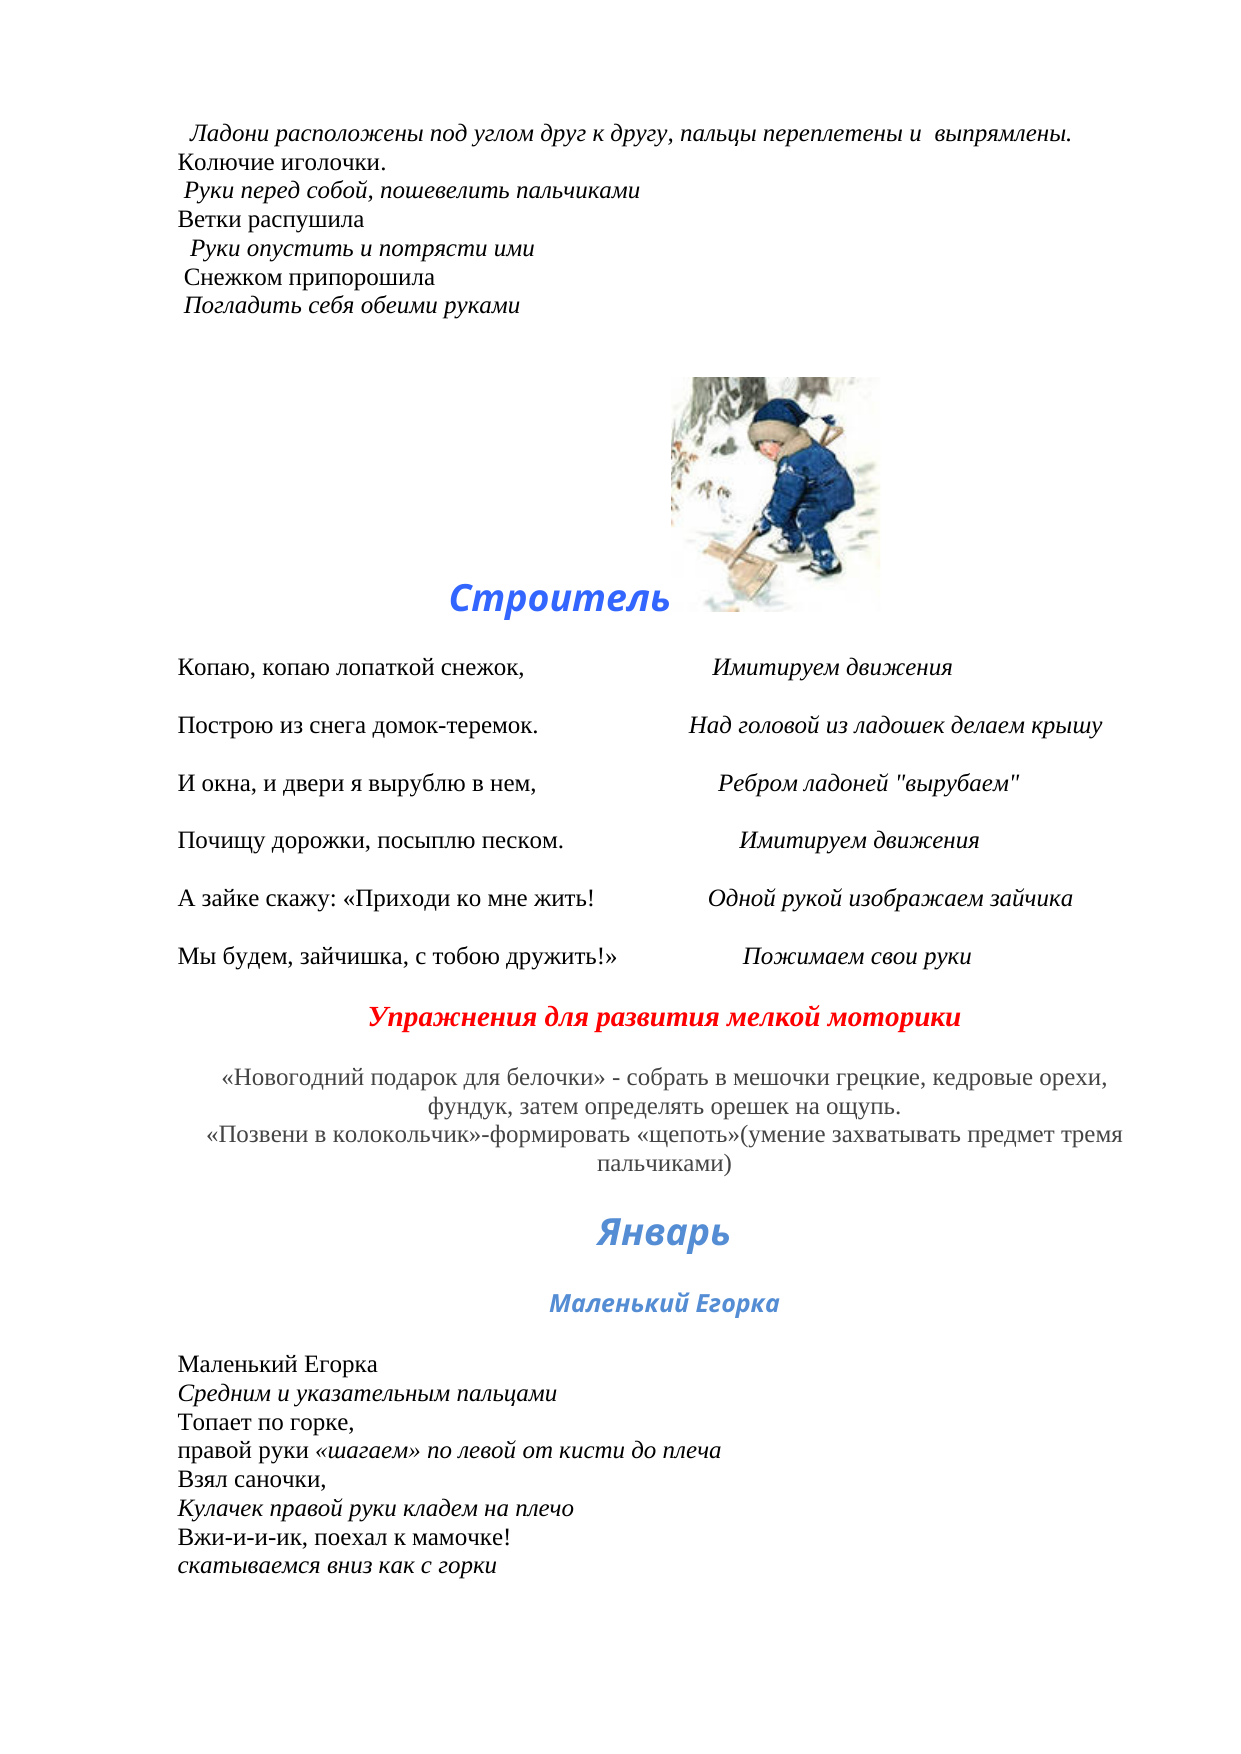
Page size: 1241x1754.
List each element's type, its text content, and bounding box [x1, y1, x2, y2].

text Построю из снега домок-теремок. Над головой из ладошек делаем крышу [177, 710, 1152, 738]
text Мы будем, зайчишка, с тобою дружить!» Пожимаем свои руки [177, 941, 1152, 970]
text Топает по горке, [177, 1407, 1152, 1435]
text А зайке скажу: «Приходи ко мне жить! Одной рукой изображаем зайчика [177, 883, 1152, 912]
text скатываемся вниз как с горки [177, 1550, 1152, 1579]
subtitle Строитель [177, 377, 1152, 623]
text правой руки «шагаем» по левой от кисти до плеча [177, 1435, 1152, 1464]
text «Новогодний подарок для белочки» - собрать в мешочки грецкие, кедровые орехи, фундук, затем определять орешек на ощупь. [177, 1062, 1152, 1119]
text Маленький Егорка [177, 1349, 1152, 1378]
text Ветки распушила [177, 204, 1152, 233]
text Копаю, копаю лопаткой снежок, Имитируем движения [177, 652, 1152, 681]
text Погладить себя обеими руками [177, 291, 1152, 319]
text Упражнения для развития мелкой моторики [177, 999, 1152, 1033]
text Ладони расположены под углом друг к другу, пальцы переплетены и выпрямлены. [177, 118, 1152, 147]
text Взял саночки, [177, 1464, 1152, 1493]
text Вжи-и-и-ик, поехал к мамочке! [177, 1522, 1152, 1550]
text Руки опустить и потрясти ими [177, 233, 1152, 262]
text Колючие иголочки. [177, 147, 1152, 176]
text Снежком припорошила [177, 262, 1152, 291]
picture [671, 377, 881, 612]
text Почищу дорожки, посыплю песком. Имитируем движения [177, 826, 1152, 854]
text Кулачек правой руки кладем на плечо [177, 1493, 1152, 1522]
text И окна, и двери я вырублю в нем, Ребром ладоней "вырубаем" [177, 768, 1152, 796]
text Руки перед собой, пошевелить пальчиками [177, 176, 1152, 204]
subtitle Маленький Егорка [177, 1286, 1152, 1320]
text «Позвени в колокольчик»-формировать «щепоть»(умение захватывать предмет тремя пальчиками) [177, 1119, 1152, 1177]
text Январь [177, 1206, 1152, 1257]
text Средним и указательным пальцами [177, 1378, 1152, 1407]
